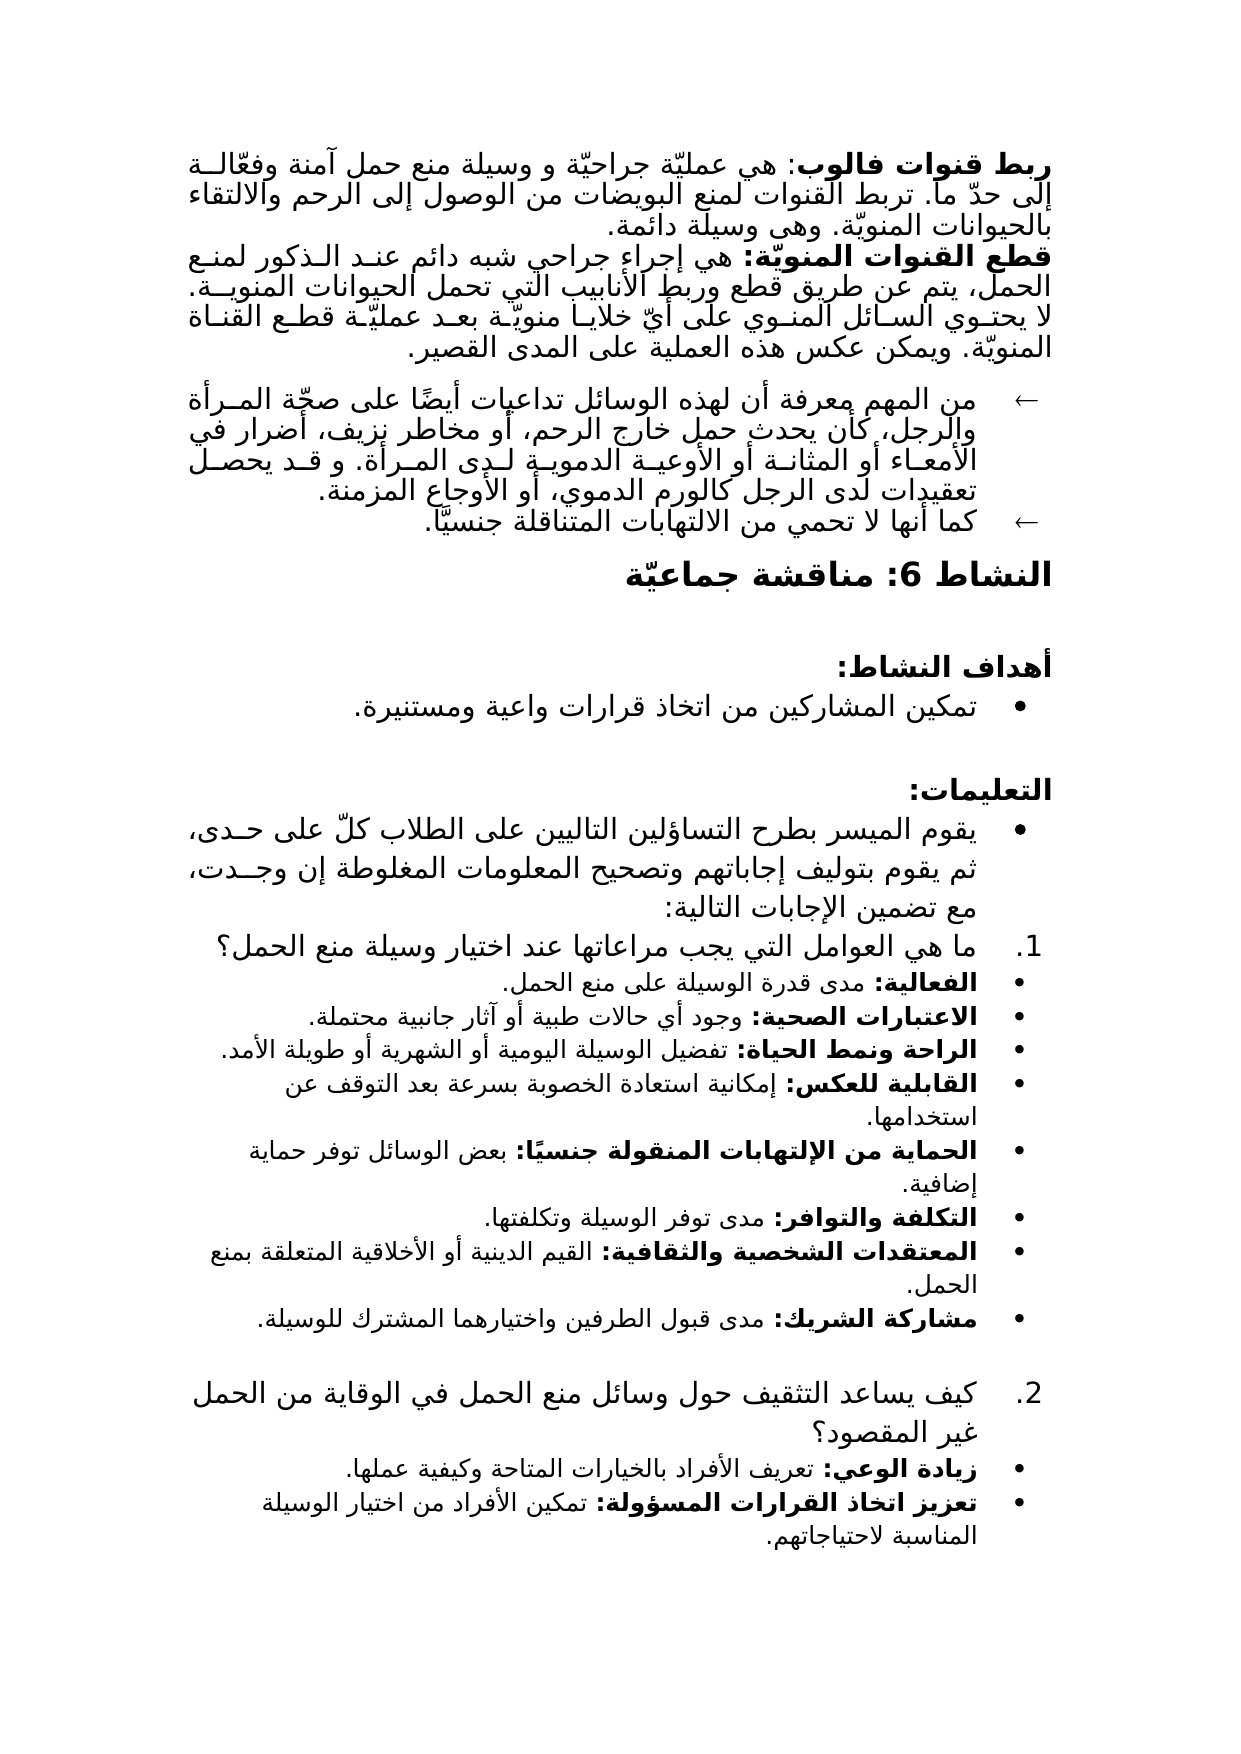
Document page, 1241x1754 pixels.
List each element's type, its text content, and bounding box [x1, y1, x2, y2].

text التعليمات: [187, 774, 1053, 808]
text أهداف النشاط: [187, 650, 1053, 684]
text قطع القنوات المنويّة: هي إجراء جراحي شبه دائم عند الذكور لمنع الحمل، يتم عن طريق قطع وربط الأنابيب التي تحمل الحيوانات المنوية. لا يحتوي السائل المنوي على أيّ خلايا منويّة بعد عمليّة قطع القناة المنويّة. ويمكن عكس هذه العملية على المدى القصير. [187, 242, 1053, 364]
list من المهم معرفة أن لهذه الوسائل تداعيات أيضًا على صحّة المرأة والرجل، كأن يحدث حمل خارج الرحم، أو مخاطر نزيف، أضرار في الأمعاء أو المثانة أو الأوعية الدموية لدى المرأة. و قد يحصل تعقيدات لدى الرجل كالورم الدموي، أو الأوجاع المزمنة. [187, 385, 1015, 507]
list القابلية للعكس: إمكانية استعادة الخصوبة بسرعة بعد التوقف عن استخدامها. [187, 1069, 1015, 1132]
list زيادة الوعي: تعريف الأفراد بالخيارات المتاحة وكيفية عملها. [187, 1454, 1015, 1484]
list الراحة ونمط الحياة: تفضيل الوسيلة اليومية أو الشهرية أو طويلة الأمد. [187, 1036, 1015, 1065]
list المعتقدات الشخصية والثقافية: القيم الدينية أو الأخلاقية المتعلقة بمنع الحمل. [187, 1237, 1015, 1299]
list كما أنها لا تحمي من الالتهابات المتناقلة جنسيَّا. [187, 507, 1015, 538]
list الفعالية: مدى قدرة الوسيلة على منع الحمل. [187, 968, 1015, 998]
list تعزيز اتخاذ القرارات المسؤولة: تمكين الأفراد من اختيار الوسيلة المناسبة لاحتياجاتهم. [187, 1488, 1015, 1551]
list الحماية من الإلتهابات المنقولة جنسيًا: بعض الوسائل توفر حماية إضافية. [187, 1136, 1015, 1199]
list يقوم الميسر بطرح التساؤلين التاليين على الطلاب كلّ على حدى، ثم يقوم بتوليف إجاباتهم وتصحيح المعلومات المغلوطة إن وجدت، مع تضمين الإجابات التالية: [187, 813, 1015, 924]
list الاعتبارات الصحية: وجود أي حالات طبية أو آثار جانبية محتملة. [187, 1002, 1015, 1031]
list التكلفة والتوافر: مدى توفر الوسيلة وتكلفتها. [187, 1203, 1015, 1232]
list ما هي العوامل التي يجب مراعاتها عند اختيار وسيلة منع الحمل؟ [187, 929, 1015, 963]
list كيف يساعد التثقيف حول وسائل منع الحمل في الوقاية من الحمل غير المقصود؟ [187, 1377, 1015, 1449]
text ربط قنوات فالوب: هي عمليّة جراحيّة و وسيلة منع حمل آمنة وفعّالة إلى حدّ ما. تربط القنوات لمنع البويضات من الوصول إلى الرحم والالتقاء بالحيوانات المنويّة. وهى وسيلة دائمة. [187, 150, 1053, 242]
list تمكين المشاركين من اتخاذ قرارات واعية ومستنيرة. [187, 689, 1015, 723]
list مشاركة الشريك: مدى قبول الطرفين واختيارهما المشترك للوسيلة. [187, 1304, 1015, 1333]
text النشاط 6: مناقشة جماعيّة [187, 559, 1053, 594]
